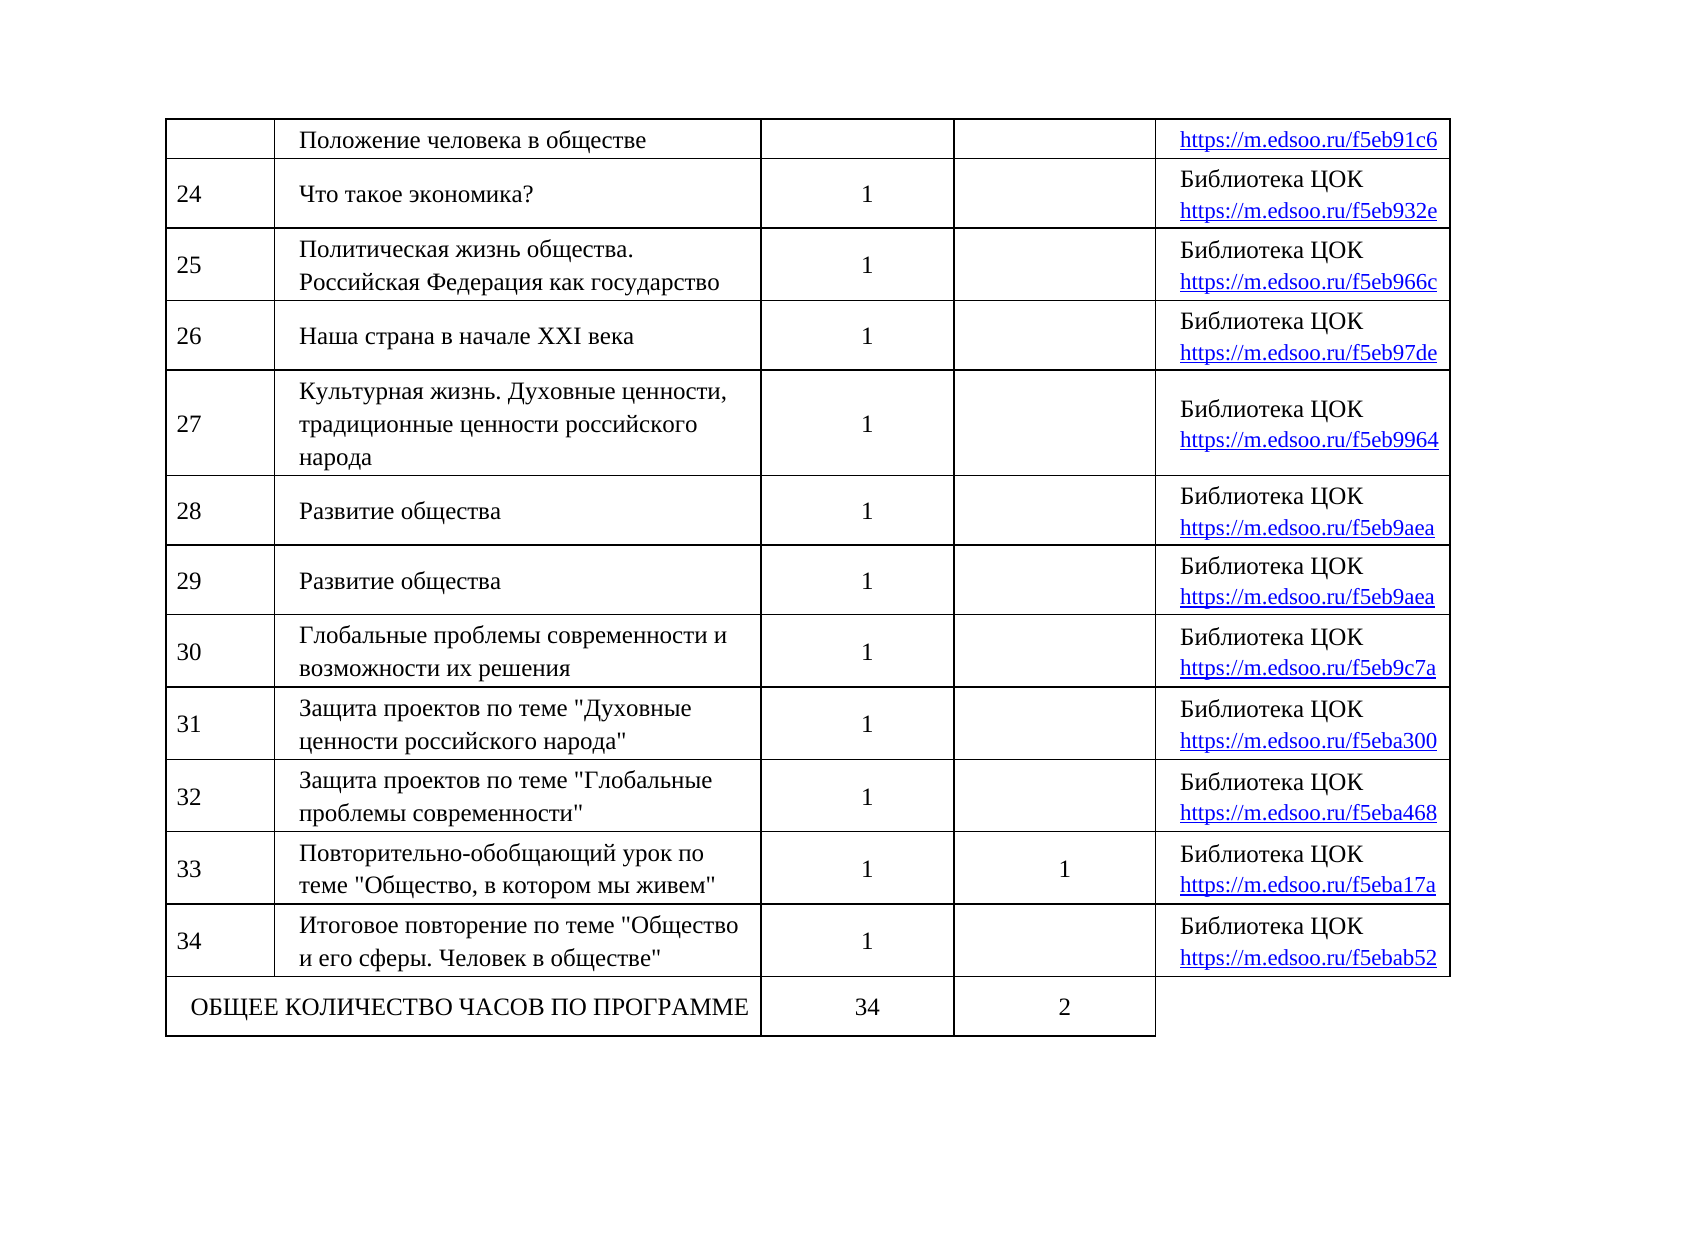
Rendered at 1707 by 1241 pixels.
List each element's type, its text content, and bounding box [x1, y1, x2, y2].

table_cell [955, 159, 1155, 227]
table_cell 1 [762, 159, 953, 227]
table_cell 27 [167, 371, 274, 474]
table_cell Библиотека ЦОК https://m.edsoo.ru/f5eba17a [1156, 832, 1449, 903]
table_cell ОБЩЕЕ КОЛИЧЕСТВО ЧАСОВ ПО ПРОГРАММЕ [167, 977, 760, 1035]
table_cell 1 [762, 615, 953, 686]
table_cell 1 [762, 832, 953, 903]
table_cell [275, 120, 760, 157]
table_cell [955, 546, 1155, 614]
table_cell 1 [762, 905, 953, 976]
table_cell Наша страна в начале XXI века [275, 301, 760, 369]
table_cell Библиотека ЦОК https://m.edsoo.ru/f5eb932e [1156, 159, 1449, 227]
table_cell Повторительно-обобщающий урок по теме "Общество, в котором мы живем" [275, 832, 760, 903]
table_cell 28 [167, 476, 274, 544]
table_cell 31 [167, 688, 274, 758]
table_cell [955, 301, 1155, 369]
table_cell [1156, 120, 1449, 157]
table_cell [955, 615, 1155, 686]
table_cell Библиотека ЦОК https://m.edsoo.ru/f5eba300 [1156, 688, 1449, 758]
table_cell 30 [167, 615, 274, 686]
table_cell 1 [762, 120, 953, 157]
table_cell [955, 120, 1155, 157]
table_cell Библиотека ЦОК https://m.edsoo.ru/f5eb9c7a [1156, 615, 1449, 686]
table_cell 1 [762, 371, 953, 474]
table_cell 1 [762, 688, 953, 758]
table_cell Библиотека ЦОК https://m.edsoo.ru/f5ebab52 [1156, 905, 1449, 976]
table_cell [955, 760, 1155, 831]
table_cell 2 [955, 977, 1155, 1035]
table_cell Библиотека ЦОК https://m.edsoo.ru/f5eb9964 [1156, 371, 1449, 474]
table_cell Защита проектов по теме "Глобальные проблемы современности" [275, 760, 760, 831]
table_cell 32 [167, 760, 274, 831]
table_cell 1 [762, 229, 953, 299]
table_cell 24 [167, 159, 274, 227]
table_cell Библиотека ЦОК https://m.edsoo.ru/f5eb966c [1156, 229, 1449, 299]
table_cell Политическая жизнь общества. Российская Федерация как государство [275, 229, 760, 299]
table_cell [955, 476, 1155, 544]
table_cell Защита проектов по теме "Духовные ценности российского народа" [275, 688, 760, 758]
table_cell 1 [762, 476, 953, 544]
table_cell 26 [167, 301, 274, 369]
table_cell [955, 229, 1155, 299]
table_cell 34 [167, 905, 274, 976]
table_cell Библиотека ЦОК https://m.edsoo.ru/f5eba468 [1156, 760, 1449, 831]
table_cell Библиотека ЦОК https://m.edsoo.ru/f5eb9aea [1156, 476, 1449, 544]
table_cell 34 [762, 977, 953, 1035]
table_cell 33 [167, 832, 274, 903]
table_cell Культурная жизнь. Духовные ценности, традиционные ценности российского народа [275, 371, 760, 474]
table_cell 29 [167, 546, 274, 614]
table_cell [955, 905, 1155, 976]
table_cell Итоговое повторение по теме "Общество и его сферы. Человек в обществе" [275, 905, 760, 976]
table_cell 1 [955, 832, 1155, 903]
table_cell Развитие общества [275, 546, 760, 614]
table_cell Что такое экономика? [275, 159, 760, 227]
table_cell Библиотека ЦОК https://m.edsoo.ru/f5eb97de [1156, 301, 1449, 369]
table_cell 1 [762, 301, 953, 369]
table_cell 1 [762, 760, 953, 831]
table_cell Глобальные проблемы современности и возможности их решения [275, 615, 760, 686]
table_cell 25 [167, 229, 274, 299]
table_cell Библиотека ЦОК https://m.edsoo.ru/f5eb9aea [1156, 546, 1449, 614]
table_cell [955, 371, 1155, 474]
table_cell [955, 688, 1155, 758]
table_cell 1 [762, 546, 953, 614]
table_cell 23 [167, 120, 274, 157]
table_cell Развитие общества [275, 476, 760, 544]
